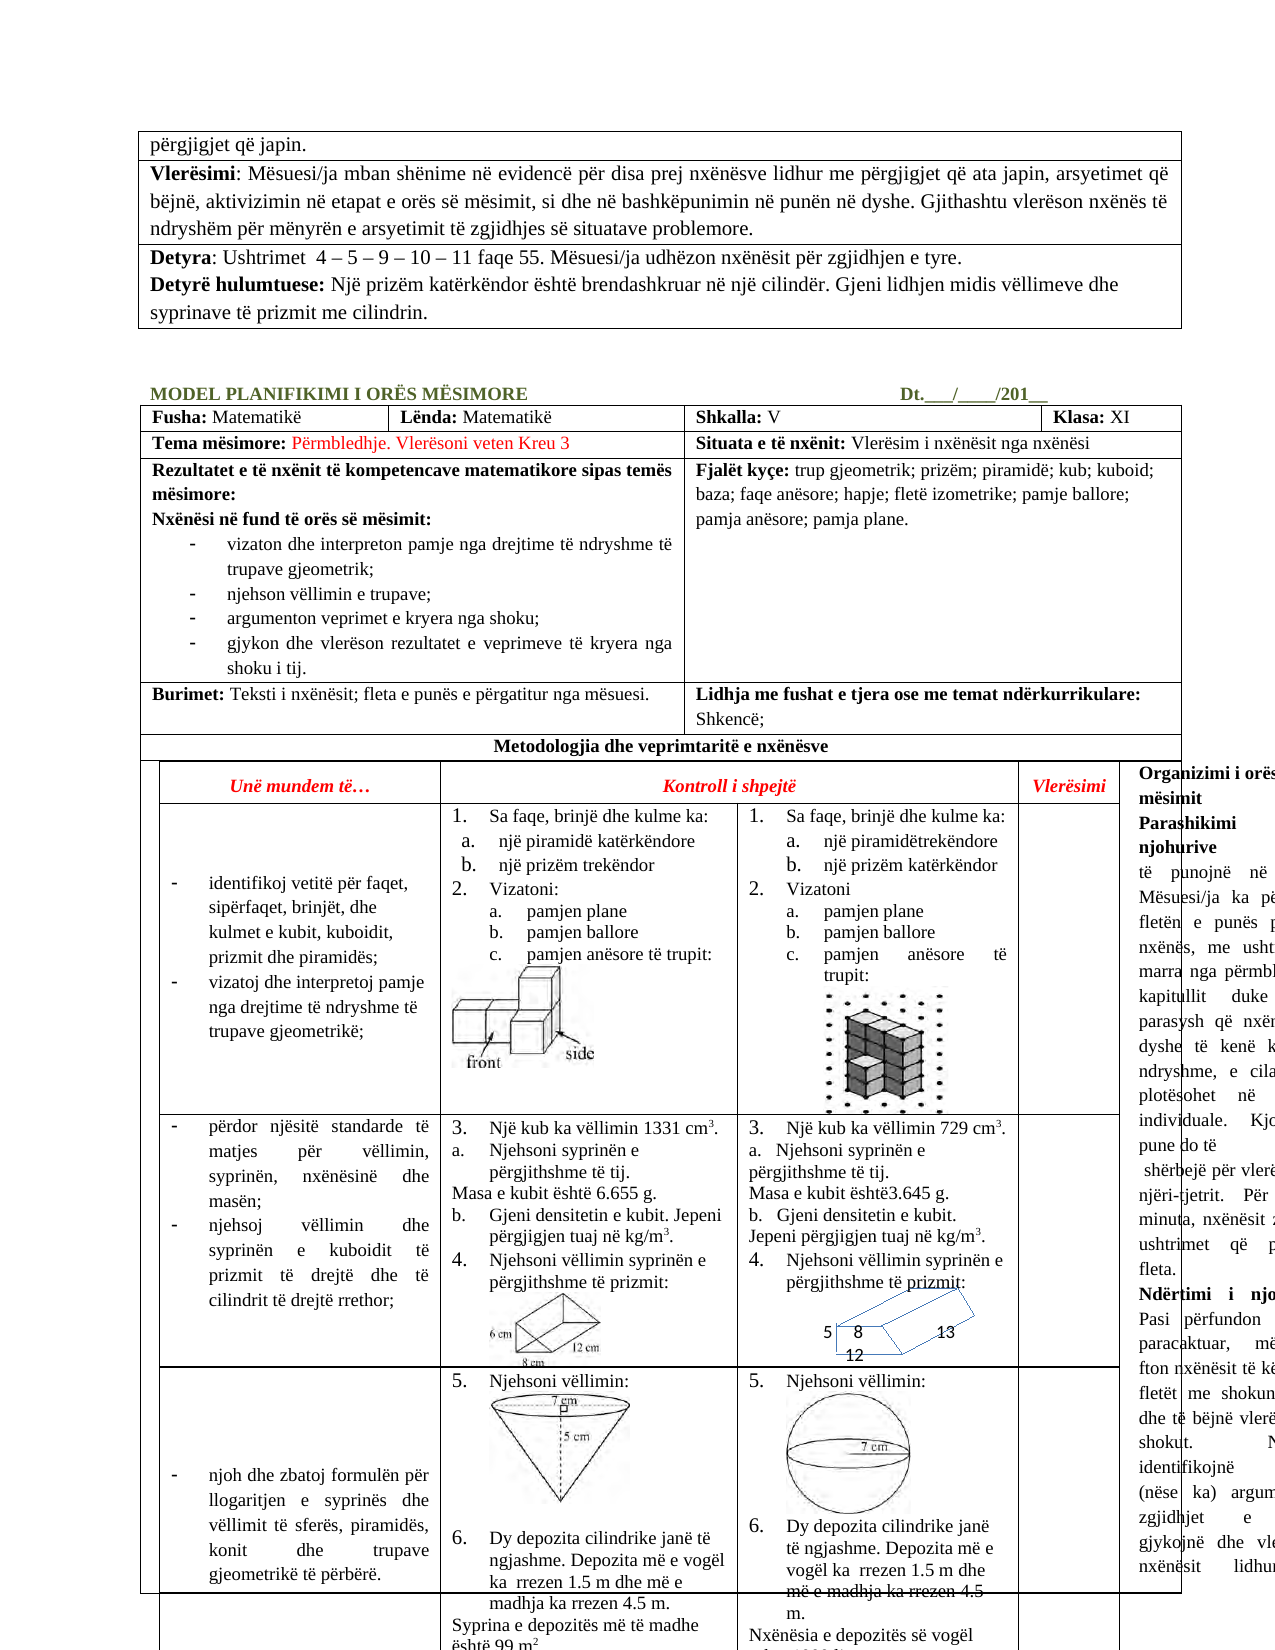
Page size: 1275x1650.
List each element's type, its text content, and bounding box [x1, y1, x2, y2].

table_cell Lidhja me fushat e tjera ose me temat ndërkurrikulare: Shkencë; [685, 683, 1181, 733]
table_cell [141, 761, 159, 1593]
table_header Shkalla: V [685, 406, 1041, 431]
table_cell [1120, 762, 1181, 1592]
table_cell Detyra: Ushtrimet 4 – 5 – 9 – 10 – 11 faqe 55. Mësuesi/ja udhëzon nxënësit për zgjidhjen e tyre. Detyrë hulumtuese: Një prizëm katërkëndor është brendashkruar në një cilindër. Gjeni lidhjen midis vëllimeve dhe syprinave të prizmit me cilindrin. [139, 245, 1181, 328]
table_cell [1019, 804, 1119, 1114]
table_cell Vlerësimi: Mësuesi/ja mban shënime në evidencë për disa prej nxënësve lidhur me përgjigjet që ata japin, arsyetimet që bëjnë, aktivizimin në etapat e orës së mësimit, si dhe në bashkëpunimin në punën në dyshe. Gjithashtu vlerëson nxënës të ndryshëm për mënyrën e arsyetimit të zgjidhjes së situatave problemore. [139, 161, 1181, 244]
table_cell [441, 804, 737, 1114]
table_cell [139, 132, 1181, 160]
table_cell [160, 1368, 440, 1592]
table_cell [738, 1115, 1018, 1366]
table_cell [1019, 1368, 1119, 1592]
table_cell [441, 762, 1018, 803]
table_cell [1019, 762, 1119, 803]
table_cell [738, 1368, 1018, 1592]
table_cell [441, 1368, 737, 1592]
table_cell [738, 804, 1018, 1114]
table_header Klasa: XI [1042, 406, 1181, 431]
table_cell [1019, 1115, 1119, 1366]
table_header Lënda: Matematikë [389, 406, 684, 431]
table_cell Situata e të nxënit: Vlerësim i nxënësit nga nxënësi [685, 432, 1181, 457]
table_cell [160, 804, 440, 1114]
table_cell [160, 1115, 440, 1366]
text MODEL PLANIFIKIMI I ORËS MËSIMORE Dt.___/____/201__ [150, 383, 1125, 404]
table_cell Fjalët kyçe: trup gjeometrik; prizëm; piramidë; kub; kuboid; baza; faqe anësore; hapje; fletë izometrike; pamje ballore; pamja anësore; pamja plane. [685, 459, 1181, 682]
table_cell Burimet: Teksti i nxënësit; fleta e punës e përgatitur nga mësuesi. [141, 683, 684, 733]
table_header Fusha: Matematikë [141, 406, 388, 431]
table_cell Metodologjia dhe veprimtaritë e nxënësve [141, 735, 1181, 760]
table_cell [160, 762, 440, 803]
table_cell [441, 1115, 737, 1366]
table_cell Rezultatet e të nxënit të kompetencave matematikore sipas temës mësimore: Nxënësi në fund të orës së mësimit: vizaton dhe interpreton pamje nga drejtime të ndryshme të trupave gjeometrik; njehson vëllimin e trupave; argumenton veprimet e kryera nga shoku; gjykon dhe vlerëson rezultatet e veprimeve të kryera nga shoku i tij. [141, 459, 684, 682]
table_cell Tema mësimore: Përmbledhje. Vlerësoni veten Kreu 3 [141, 432, 684, 457]
